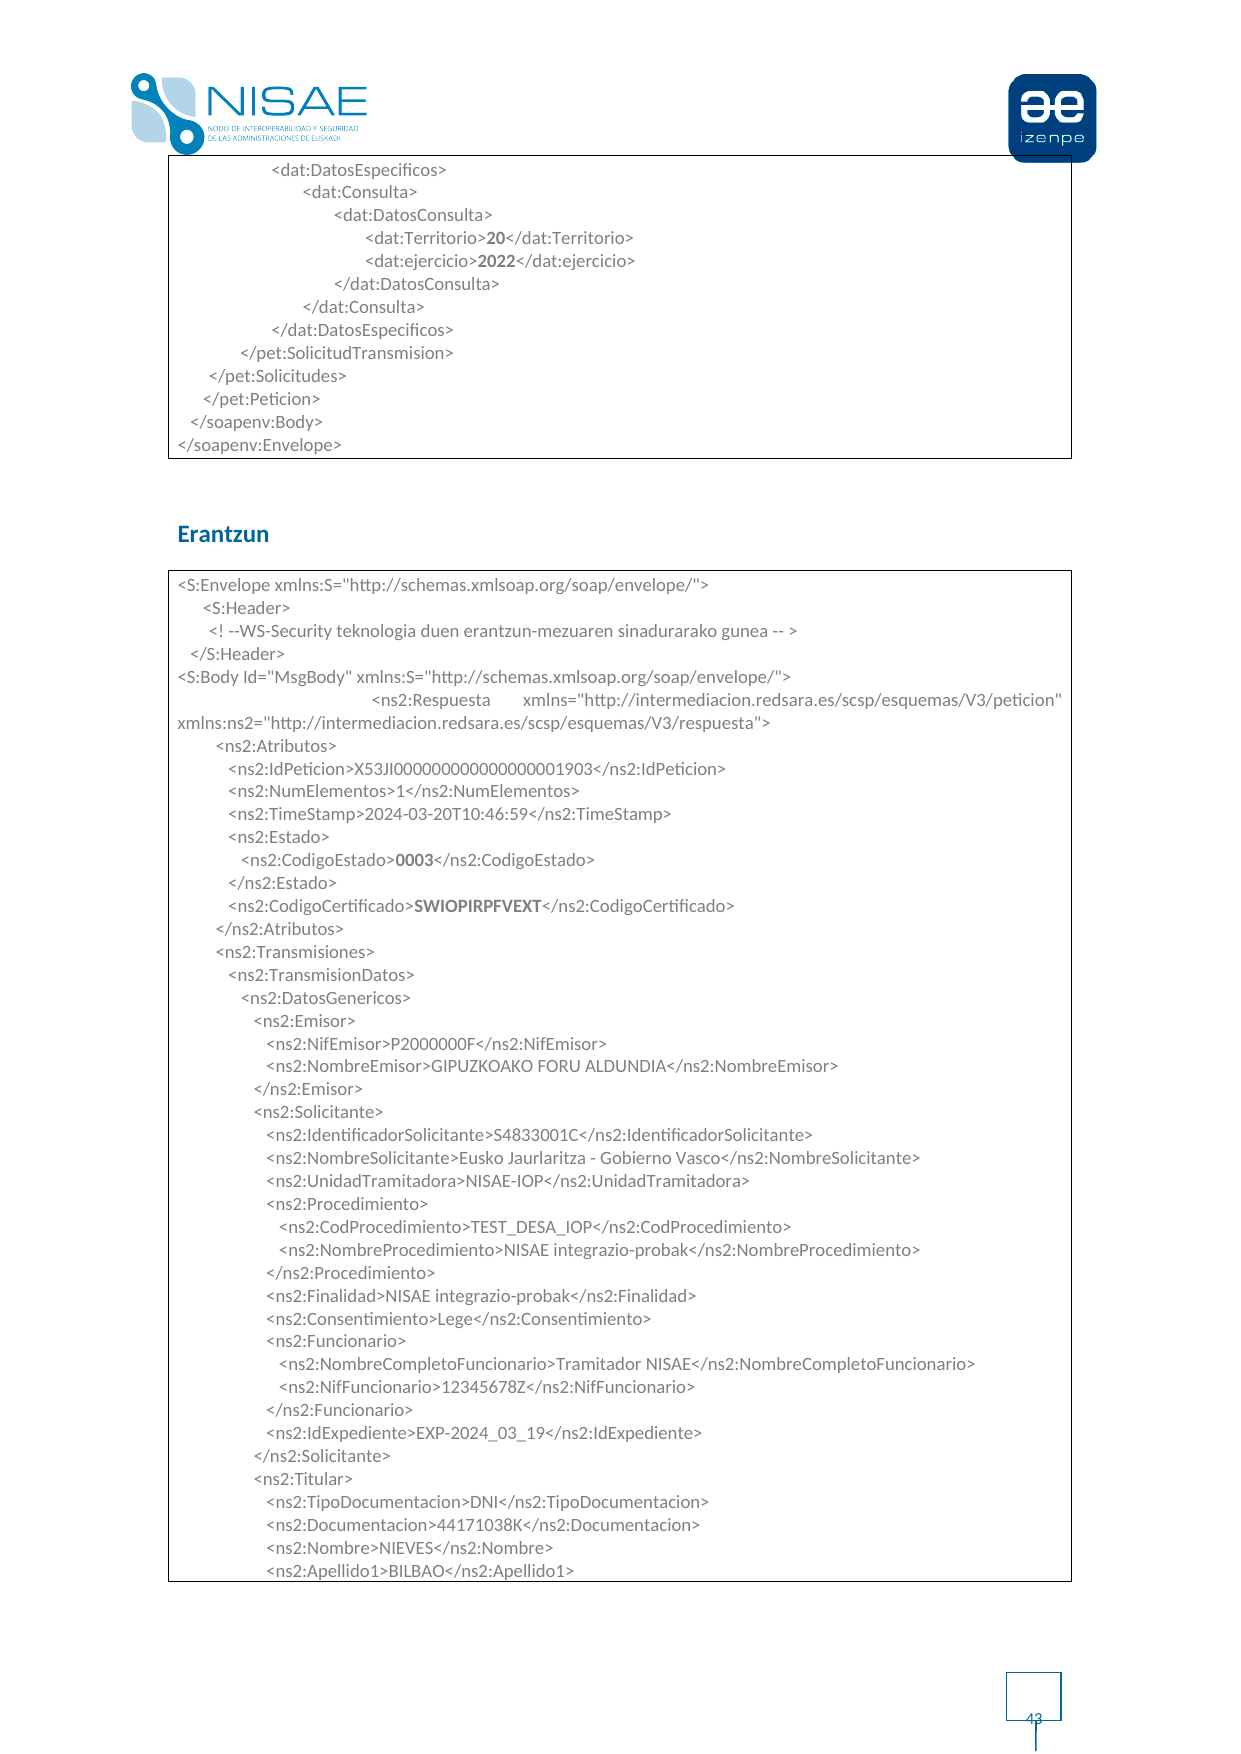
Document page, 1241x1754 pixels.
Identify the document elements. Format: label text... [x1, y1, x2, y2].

text </ns2:Emisor> [177, 1077, 1063, 1100]
text <dat:Consulta> [177, 181, 1063, 204]
text </ns2:Solicitante> [177, 1444, 1063, 1467]
text <ns2:NifEmisor>P2000000F</ns2:NifEmisor> [177, 1032, 1063, 1054]
picture [1007, 74, 1097, 163]
text <ns2:Funcionario> [177, 1329, 1063, 1352]
text <dat:Territorio>20</dat:Territorio> [177, 227, 1063, 249]
text <ns2:Emisor> [177, 1009, 1063, 1032]
text <dat:DatosEspecificos> [169, 156, 1071, 181]
text <ns2:Finalidad>NISAE integrazio-probak</ns2:Finalidad> [177, 1284, 1063, 1307]
text <ns2:CodigoEstado>0003</ns2:CodigoEstado> [177, 848, 1063, 871]
text </dat:Consulta> [177, 295, 1063, 318]
text <ns2:Titular> [177, 1467, 1063, 1490]
text <! --WS-Security teknologia duen erantzun-mezuaren sinadurarako gunea -- > [177, 619, 1063, 642]
text <S:Header> [177, 596, 1063, 619]
text Erantzun [177, 518, 1063, 548]
text <ns2:Apellido1>BILBAO</ns2:Apellido1> [177, 1559, 1063, 1581]
text <ns2:Documentacion>44171038K</ns2:Documentacion> [177, 1513, 1063, 1536]
text <ns2:TipoDocumentacion>DNI</ns2:TipoDocumentacion> [177, 1490, 1063, 1513]
text <ns2:Solicitante> [177, 1100, 1063, 1123]
text </pet:Solicitudes> [177, 364, 1063, 387]
text </ns2:Procedimiento> [177, 1261, 1063, 1284]
text <ns2:Transmisiones> [177, 940, 1063, 963]
text <ns2:IdPeticion>X53JI000000000000000001903</ns2:IdPeticion> [177, 757, 1063, 779]
text <ns2:IdExpediente>EXP-2024_03_19</ns2:IdExpediente> [177, 1421, 1063, 1444]
text <ns2:NombreCompletoFuncionario>Tramitador NISAE</ns2:NombreCompletoFuncionario> [177, 1352, 1063, 1375]
text </soapenv:Envelope> [169, 430, 1071, 458]
text </pet:Peticion> [177, 387, 1063, 410]
text </pet:SolicitudTransmision> [177, 341, 1063, 364]
picture [149, 73, 386, 155]
text <ns2:Nombre>NIEVES</ns2:Nombre> [177, 1536, 1063, 1559]
text <ns2:Procedimiento> [177, 1192, 1063, 1215]
picture [181, 131, 193, 143]
text </dat:DatosConsulta> [177, 272, 1063, 295]
text <ns2:CodigoCertificado>SWIOPIRPFVEXT</ns2:CodigoCertificado> [177, 894, 1063, 917]
text <ns2:NumElementos>1</ns2:NumElementos> [177, 779, 1063, 802]
text <S:Envelope xmlns:S="http://schemas.xmlsoap.org/soap/envelope/"> [169, 571, 1071, 596]
text <ns2:NifFuncionario>12345678Z</ns2:NifFuncionario> [177, 1375, 1063, 1398]
text <ns2:Consentimiento>Lege</ns2:Consentimiento> [177, 1307, 1063, 1329]
text <ns2:TransmisionDatos> [177, 963, 1063, 986]
text <ns2:Estado> [177, 825, 1063, 848]
text <ns2:IdentificadorSolicitante>S4833001C</ns2:IdentificadorSolicitante> [177, 1123, 1063, 1146]
text <ns2:NombreSolicitante>Eusko Jaurlaritza - Gobierno Vasco</ns2:NombreSolicitante> [177, 1146, 1063, 1169]
text <dat:ejercicio>2022</dat:ejercicio> [177, 249, 1063, 272]
text </ns2:Funcionario> [177, 1398, 1063, 1421]
text <ns2:UnidadTramitadora>NISAE-IOP</ns2:UnidadTramitadora> [177, 1169, 1063, 1192]
text <ns2:CodProcedimiento>TEST_DESA_IOP</ns2:CodProcedimiento> [177, 1215, 1063, 1238]
picture [118, 73, 180, 155]
text <dat:DatosConsulta> [177, 204, 1063, 227]
text </dat:DatosEspecificos> [177, 318, 1063, 341]
text </ns2:Atributos> [177, 917, 1063, 940]
text </soapenv:Body> [177, 410, 1063, 430]
text <ns2:DatosGenericos> [177, 986, 1063, 1009]
text <ns2:NombreEmisor>GIPUZKOAKO FORU ALDUNDIA</ns2:NombreEmisor> [177, 1054, 1063, 1077]
text <ns2:Respuesta xmlns="http://intermediacion.redsara.es/scsp/esquemas/V3/peticion" xmlns:ns2="http://intermediacion.redsara.es/scsp/esquemas/V3/respuesta"> [177, 688, 1063, 734]
text </ns2:Estado> [177, 871, 1063, 894]
picture [139, 81, 148, 90]
text </S:Header> [177, 642, 1063, 665]
text <ns2:NombreProcedimiento>NISAE integrazio-probak</ns2:NombreProcedimiento> [177, 1238, 1063, 1261]
text <ns2:Atributos> [177, 734, 1063, 757]
text <ns2:TimeStamp>2024-03-20T10:46:59</ns2:TimeStamp> [177, 802, 1063, 825]
text <S:Body Id="MsgBody" xmlns:S="http://schemas.xmlsoap.org/soap/envelope/"> [177, 665, 1063, 688]
